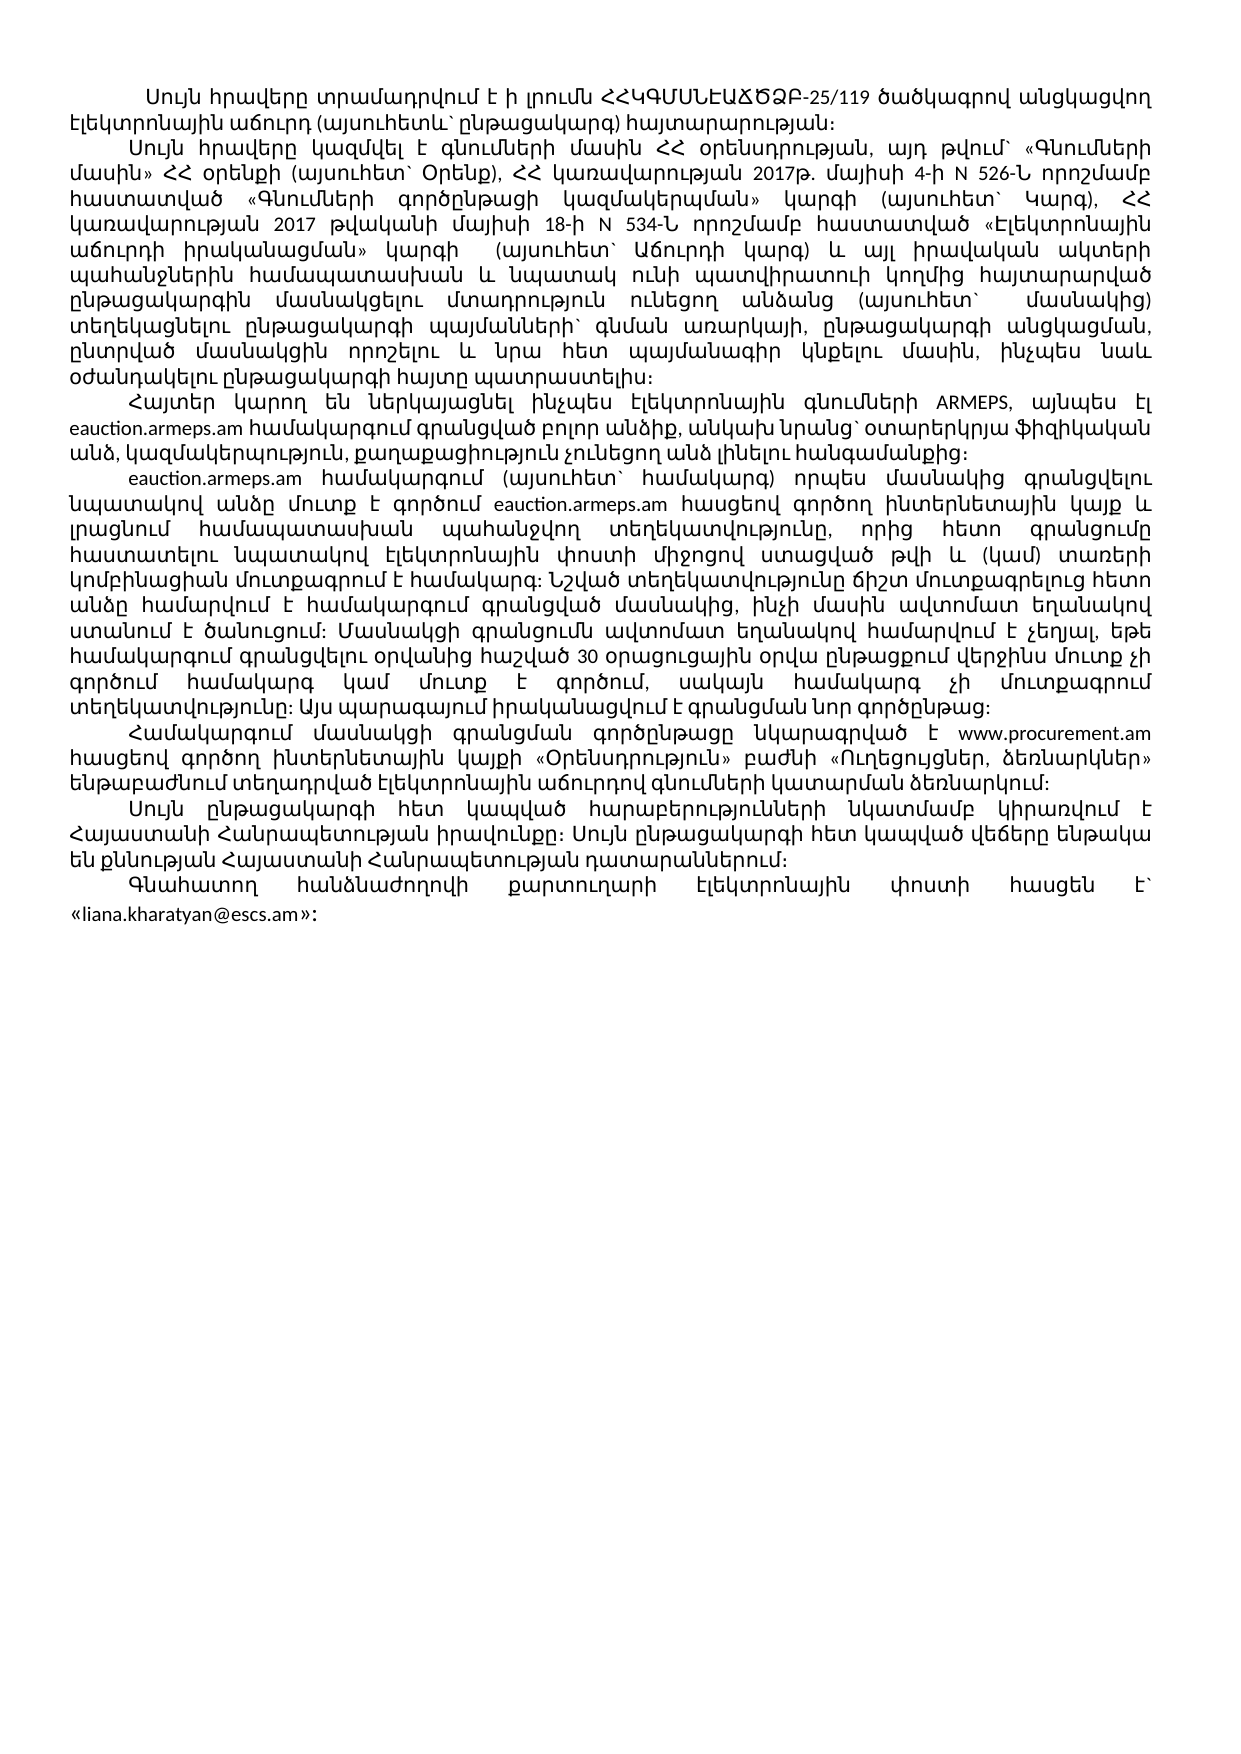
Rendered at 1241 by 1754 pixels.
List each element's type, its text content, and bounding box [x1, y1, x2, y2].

text Սույն հրավերը կազմվել է գնումների մասին ՀՀ օրենսդրության, այդ թվում` «Գնումների մասին» ՀՀ օրենքի (այսուհետ` Օրենք), ՀՀ կառավարության 2017թ. մայիսի 4-ի N 526-Ն որոշմամբ հաստատված «Գնումների գործընթացի կազմակերպման» կարգի (այսուհետ` Կարգ), ՀՀ կառավարության 2017 թվականի մայիսի 18-ի N 534-Ն որոշմամբ հաստատված «Էլեկտրոնային աճուրդի իրականացման» կարգի (այսուհետ` Աճուրդի կարգ) և այլ իրավական ակտերի պահանջներին համապատասխան և նպատակ ունի պատվիրատուի կողմից հայտարարված ընթացակարգին մասնակցելու մտադրություն ունեցող անձանց (այսուհետ` մասնակից) տեղեկացնելու ընթացակարգի պայմանների` գնման առարկայի, ընթացակարգի անցկացման, ընտրված մասնակցին որոշելու և նրա հետ պայմանագիր կնքելու մասին, ինչպես նաև օժանդակելու ընթացակարգի հայտը պատրաստելիս։ [69, 135, 1152, 389]
text Հայտեր կարող են ներկայացնել ինչպես էլեկտրոնային գնումների ARMEPS, այնպես էլ eauction.armeps.am համակարգում գրանցված բոլոր անձիք, անկախ նրանց` օտարերկրյա ֆիզիկական անձ, կազմակերպություն, քաղաքացիություն չունեցող անձ լինելու հանգամանքից։ [69, 389, 1152, 466]
text Համակարգում մասնակցի գրանցման գործընթացը նկարագրված է www.procurement.am հասցեով գործող ինտերնետային կայքի «Օրենսդրություն» բաժնի «Ուղեցույցներ, ձեռնարկներ» ենթաբաժնում տեղադրված էլեկտրոնային աճուրդով գնումների կատարման ձեռնարկում: [69, 720, 1152, 796]
text Գնահատող հանձնաժողովի քարտուղարի էլեկտրոնային փոստի հասցեն է` «liana.kharatyan@escs.am»: [69, 872, 1152, 928]
text Սույն ընթացակարգի հետ կապված հարաբերությունների նկատմամբ կիրառվում է Հայաստանի Հանրապետության իրավունքը։ Սույն ընթացակարգի հետ կապված վեճերը ենթակա են քննության Հայաստանի Հանրապետության դատարաններում։ [69, 796, 1152, 872]
text Սույն հրավերը տրամադրվում է ի լրումն ՀՀԿԳՄՍՆԷԱՃԾՁԲ-25/119 ծածկագրով անցկացվող էլեկտրոնային աճուրդ (այսուհետև` ընթացակարգ) հայտարարության։ [69, 84, 1152, 135]
text eauction.armeps.am համակարգում (այսուհետ` համակարգ) որպես մասնակից գրանցվելու նպատակով անձը մուտք է գործում eauction.armeps.am հասցեով գործող ինտերնետային կայք և լրացնում համապատասխան պահանջվող տեղեկատվությունը, որից հետո գրանցումը հաստատելու նպատակով էլեկտրոնային փոստի միջոցով ստացված թվի և (կամ) տառերի կոմբինացիան մուտքագրում է համակարգ: Նշված տեղեկատվությունը ճիշտ մուտքագրելուց հետո անձը համարվում է համակարգում գրանցված մասնակից, ինչի մասին ավտոմատ եղանակով ստանում է ծանուցում: Մասնակցի գրանցումն ավտոմատ եղանակով համարվում է չեղյալ, եթե համակարգում գրանցվելու օրվանից հաշված 30 օրացուցային օրվա ընթացքում վերջինս մուտք չի գործում համակարգ կամ մուտք է գործում, սակայն համակարգ չի մուտքագրում տեղեկատվությունը: Այս պարագայում իրականացվում է գրանցման նոր գործընթաց: [69, 466, 1152, 720]
